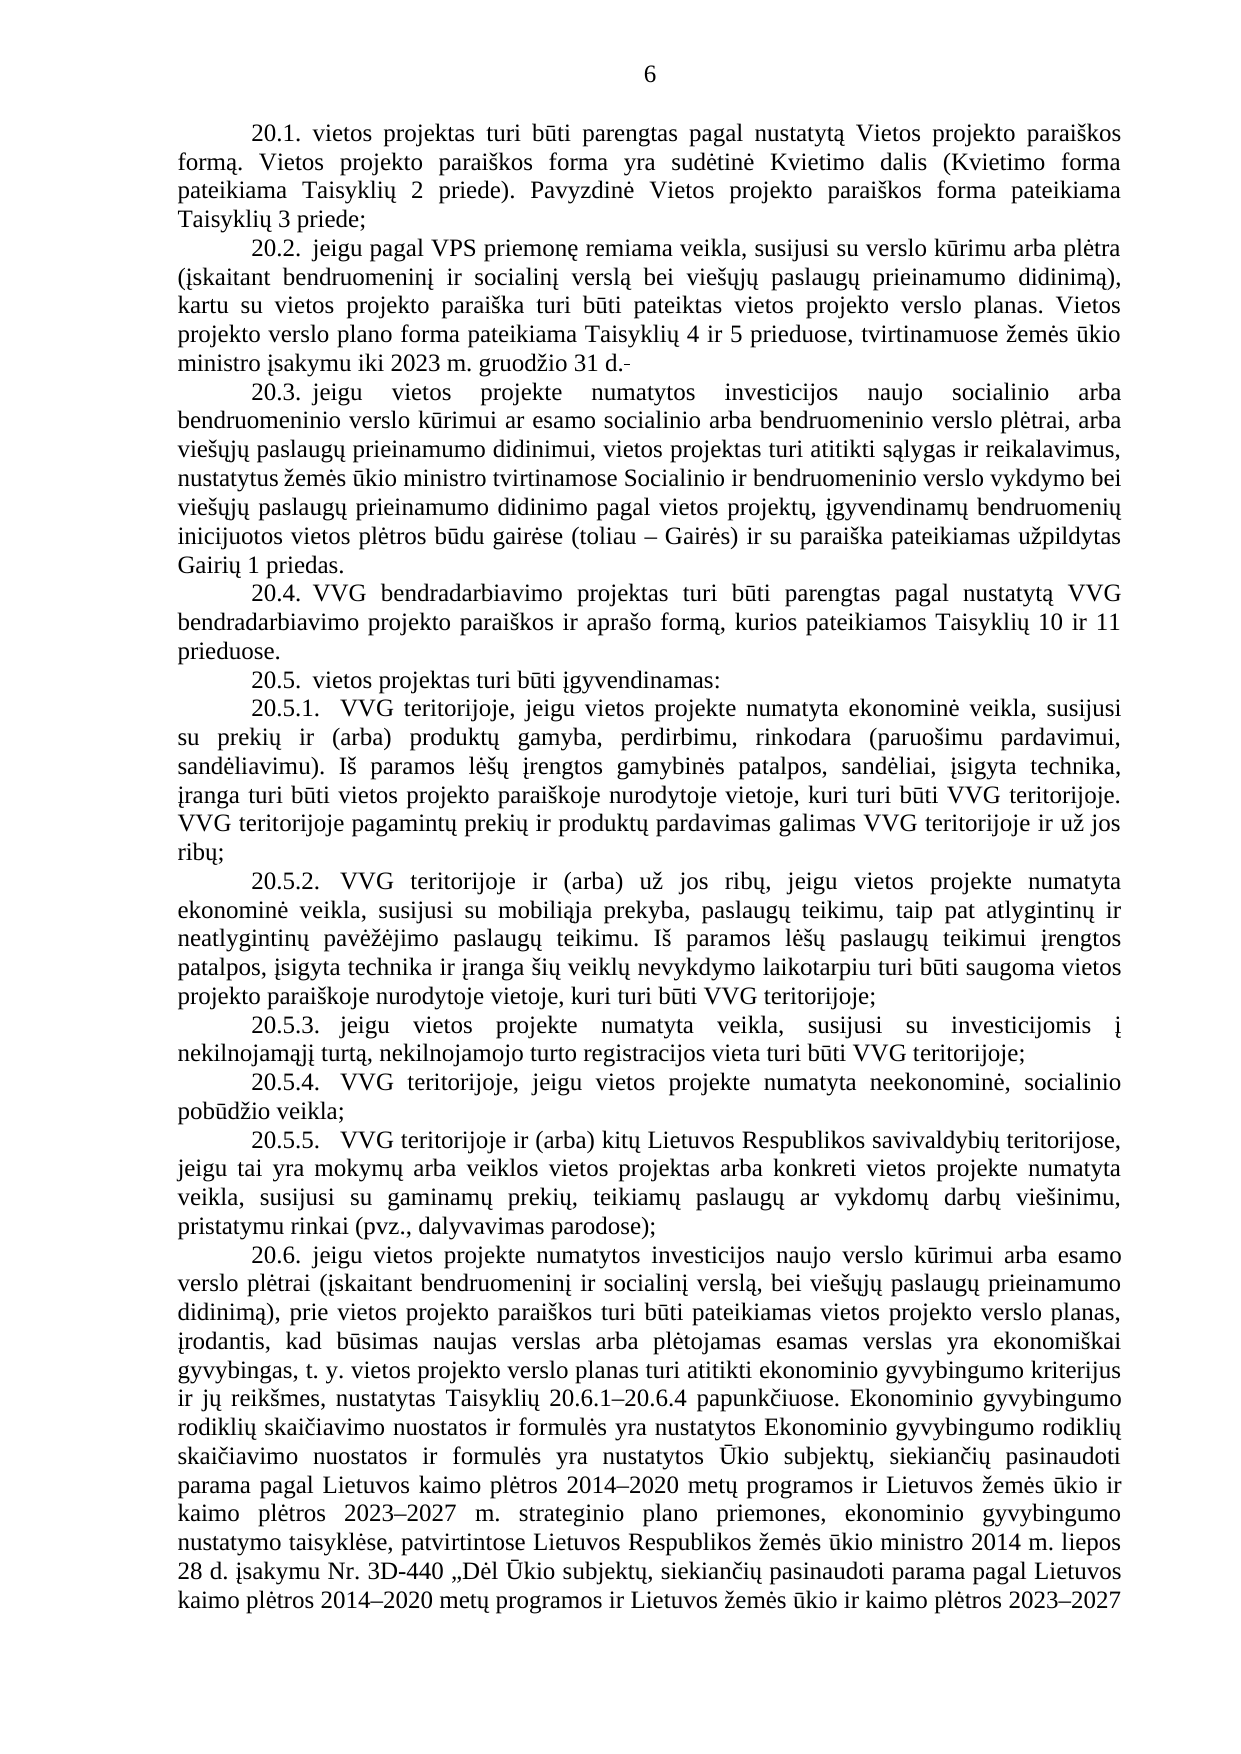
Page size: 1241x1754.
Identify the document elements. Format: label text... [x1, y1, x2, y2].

list vietos projektas turi būti įgyvendinamas: [177, 665, 1122, 693]
list VVG teritorijoje, jeigu vietos projekte numatyta neekonominė, socialinio pobūdžio veikla; [177, 1067, 1122, 1125]
list VVG teritorijoje ir (arba) kitų Lietuvos Respublikos savivaldybių teritorijose, jeigu tai yra mokymų arba veiklos vietos projektas arba konkreti vietos projekte numatyta veikla, susijusi su gaminamų prekių, teikiamų paslaugų ar vykdomų darbų viešinimu, pristatymu rinkai (pvz., dalyvavimas parodose); [177, 1125, 1122, 1240]
list jeigu vietos projekte numatyta veikla, susijusi su investicijomis į nekilnojamąjį turtą, nekilnojamojo turto registracijos vieta turi būti VVG teritorijoje; [177, 1010, 1122, 1067]
list VVG teritorijoje ir (arba) už jos ribų, jeigu vietos projekte numatyta ekonominė veikla, susijusi su mobiliąja prekyba, paslaugų teikimu, taip pat atlygintinų ir neatlygintinų pavėžėjimo paslaugų teikimu. Iš paramos lėšų paslaugų teikimui įrengtos patalpos, įsigyta technika ir įranga šių veiklų nevykdymo laikotarpiu turi būti saugoma vietos projekto paraiškoje nurodytoje vietoje, kuri turi būti VVG teritorijoje; [177, 866, 1122, 1010]
list VVG teritorijoje, jeigu vietos projekte numatyta ekonominė veikla, susijusi su prekių ir (arba) produktų gamyba, perdirbimu, rinkodara (paruošimu pardavimui, sandėliavimu). Iš paramos lėšų įrengtos gamybinės patalpos, sandėliai, įsigyta technika, įranga turi būti vietos projekto paraiškoje nurodytoje vietoje, kuri turi būti VVG teritorijoje. VVG teritorijoje pagamintų prekių ir produktų pardavimas galimas VVG teritorijoje ir už jos ribų; [177, 693, 1122, 866]
list VVG bendradarbiavimo projektas turi būti parengtas pagal nustatytą VVG bendradarbiavimo projekto paraiškos ir aprašo formą, kurios pateikiamos Taisyklių 10 ir 11 prieduose. [177, 578, 1122, 665]
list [177, 1240, 1122, 1613]
list jeigu vietos projekte numatytos investicijos naujo socialinio arba bendruomeninio verslo kūrimui ar esamo socialinio arba bendruomeninio verslo plėtrai, arba viešųjų paslaugų prieinamumo didinimui, vietos projektas turi atitikti sąlygas ir reikalavimus, nustatytus žemės ūkio ministro tvirtinamose Socialinio ir bendruomeninio verslo vykdymo bei viešųjų paslaugų prieinamumo didinimo pagal vietos projektų, įgyvendinamų bendruomenių inicijuotos vietos plėtros būdu gairėse (toliau – Gairės) ir su paraiška pateikiamas užpildytas Gairių 1 priedas. [177, 377, 1122, 578]
list jeigu pagal VPS priemonę remiama veikla, susijusi su verslo kūrimu arba plėtra (įskaitant bendruomeninį ir socialinį verslą bei viešųjų paslaugų prieinamumo didinimą), kartu su vietos projekto paraiška turi būti pateiktas vietos projekto verslo planas. Vietos projekto verslo plano forma pateikiama Taisyklių 4 ir 5 prieduose, tvirtinamuose žemės ūkio ministro įsakymu iki 2023 m. gruodžio 31 d. [177, 233, 1122, 377]
list vietos projektas turi būti parengtas pagal nustatytą Vietos projekto paraiškos formą. Vietos projekto paraiškos forma yra sudėtinė Kvietimo dalis (Kvietimo forma pateikiama Taisyklių 2 priede). Pavyzdinė Vietos projekto paraiškos forma pateikiama Taisyklių 3 priede; [177, 118, 1122, 233]
